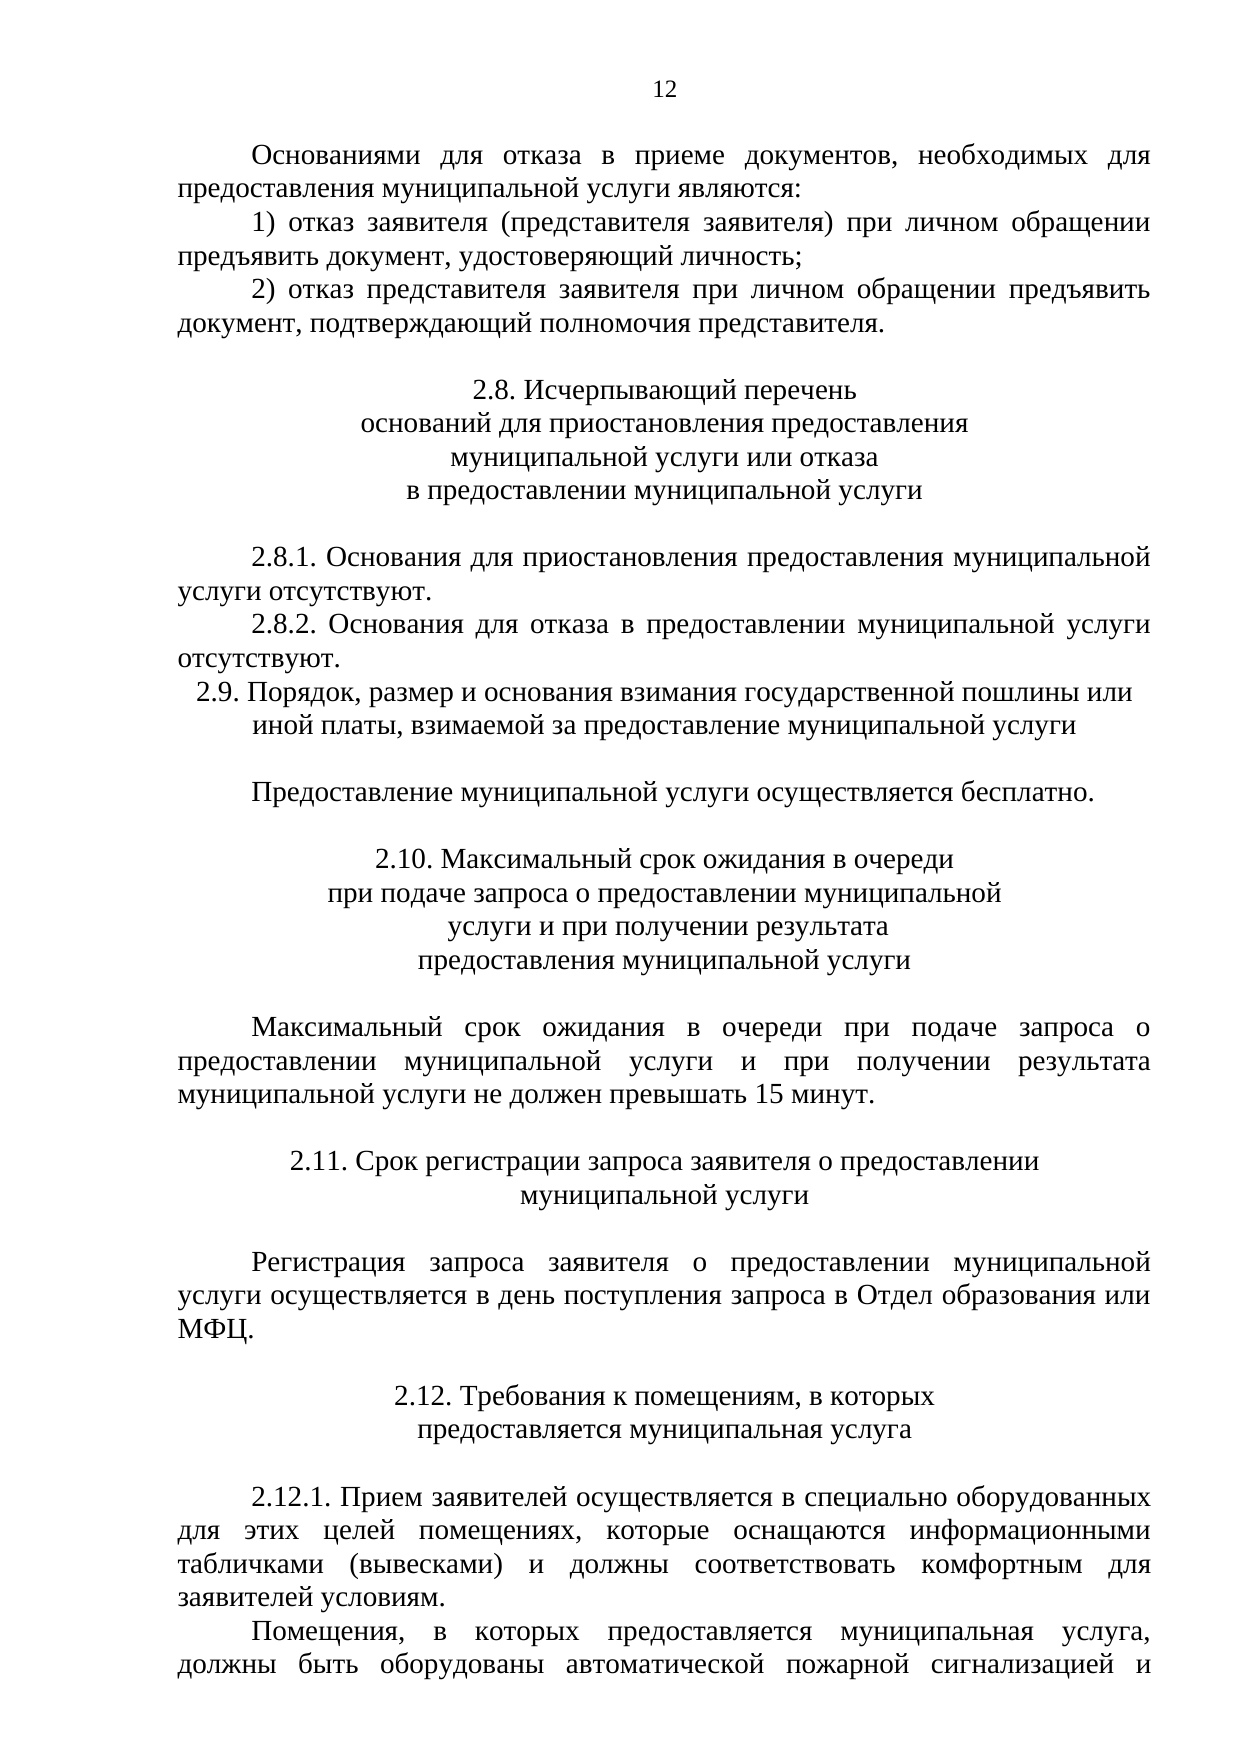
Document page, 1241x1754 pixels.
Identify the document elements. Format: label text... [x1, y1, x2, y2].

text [177, 1613, 1152, 1680]
text 2.12. Требования к помещениям, в которых [177, 1378, 1152, 1412]
text 2.11. Срок регистрации запроса заявителя о предоставлении [177, 1143, 1152, 1177]
text 2.9. Порядок, размер и основания взимания государственной пошлины или иной платы, взимаемой за предоставление муниципальной услуги [177, 674, 1152, 741]
text Основаниями для отказа в приеме документов, необходимых для предоставления муниципальной услуги являются: [177, 137, 1152, 204]
text 2) отказ представителя заявителя при личном обращении предъявить документ, подтверждающий полномочия представителя. [177, 271, 1152, 338]
text услуги и при получении результата [177, 908, 1152, 942]
text предоставления муниципальной услуги [177, 942, 1152, 976]
text в предоставлении муниципальной услуги [177, 472, 1152, 506]
text муниципальной услуги [177, 1177, 1152, 1210]
text 2.10. Максимальный срок ожидания в очереди [177, 841, 1152, 875]
text предоставляется муниципальная услуга [177, 1412, 1152, 1445]
text Предоставление муниципальной услуги осуществляется бесплатно. [177, 774, 1152, 808]
text оснований для приостановления предоставления [177, 405, 1152, 439]
text 2.12.1. Прием заявителей осуществляется в специально оборудованных для этих целей помещениях, которые оснащаются информационными табличками (вывесками) и должны соответствовать комфортным для заявителей условиям. [177, 1479, 1152, 1613]
text 2.8. Исчерпывающий перечень [177, 372, 1152, 405]
text 2.8.1. Основания для приостановления предоставления муниципальной услуги отсутствуют. [177, 539, 1152, 607]
text Максимальный срок ожидания в очереди при подаче запроса о предоставлении муниципальной услуги и при получении результата муниципальной услуги не должен превышать 15 минут. [177, 1009, 1152, 1110]
text Регистрация запроса заявителя о предоставлении муниципальной услуги осуществляется в день поступления запроса в Отдел образования или МФЦ. [177, 1244, 1152, 1344]
text муниципальной услуги или отказа [177, 439, 1152, 472]
text 2.8.2. Основания для отказа в предоставлении муниципальной услуги отсутствуют. [177, 607, 1152, 674]
text при подаче запроса о предоставлении муниципальной [177, 875, 1152, 908]
text 1) отказ заявителя (представителя заявителя) при личном обращении предъявить документ, удостоверяющий личность; [177, 204, 1152, 271]
